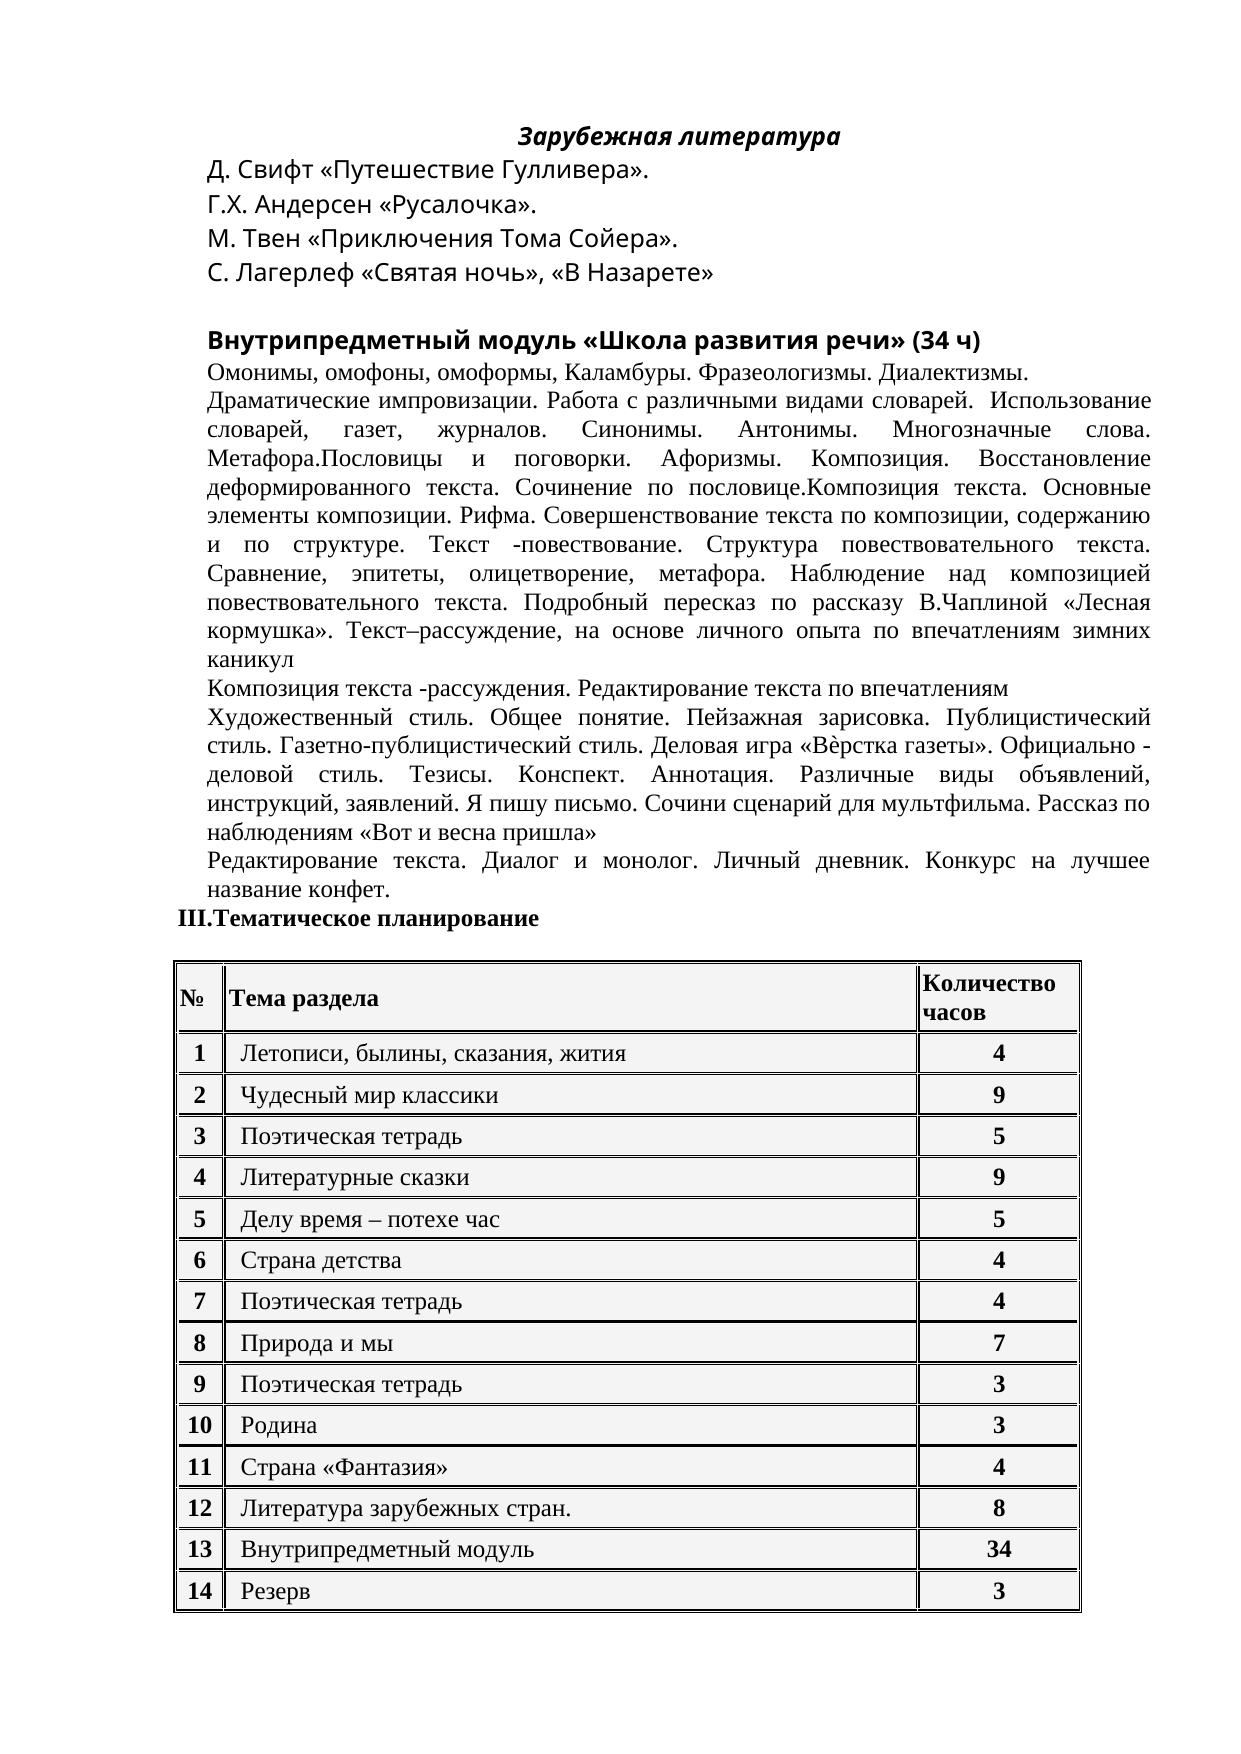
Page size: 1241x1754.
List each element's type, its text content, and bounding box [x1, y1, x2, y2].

text Зарубежная литература [177, 118, 1152, 152]
table_cell 4 [920, 1279, 1079, 1320]
table_cell 12 [177, 1485, 222, 1527]
table_cell Страна детства [226, 1241, 916, 1278]
table_cell 7 [920, 1320, 1079, 1361]
table_header Количество часов [918, 964, 1079, 1030]
text Редактирование текста. Диалог и монолог. Личный дневник. Конкурс на лучшее название конфет. [207, 845, 1152, 903]
table_cell Родина [226, 1406, 916, 1444]
table_cell 10 [175, 1403, 224, 1444]
table_cell 34 [918, 1527, 1080, 1568]
table_cell 7 [177, 1279, 222, 1320]
table_cell 4 [920, 1444, 1079, 1485]
table_cell 14 [177, 1568, 224, 1609]
table_cell Литературные сказки [226, 1158, 916, 1196]
table_cell Поэтическая тетрадь [226, 1365, 916, 1403]
table_cell Делу время – потехе час [226, 1199, 916, 1237]
text М. Твен «Приключения Тома Сойера». [177, 220, 1152, 254]
table_cell 5 [918, 1196, 1080, 1237]
table_cell 8 [177, 1320, 222, 1361]
table_cell 1 [177, 1030, 222, 1072]
table_cell 3 [918, 1403, 1080, 1444]
text Художественный стиль. Общее понятие. Пейзажная зарисовка. Публицистический стиль. Газетно-публицистический стиль. Деловая игра «Вѐрстка газеты». Официально -деловой стиль. Тезисы. Конспект. Аннотация. Различные виды объявлений, инструкций, заявлений. Я пишу письмо. Сочини сценарий для мультфильма. Рассказ по наблюдениям «Вот и весна пришла» [207, 702, 1152, 845]
table_cell 3 [177, 1113, 222, 1154]
table_cell 2 [175, 1072, 224, 1113]
table_cell 8 [920, 1485, 1079, 1527]
text Композиция текста -рассуждения. Редактирование текста по впечатлениям [207, 673, 1152, 702]
table_cell 5 [920, 1113, 1079, 1154]
table_cell 3 [918, 1568, 1079, 1609]
text Д. Свифт «Путешествие Гулливера». [177, 152, 1152, 186]
table_header Тема раздела [224, 962, 918, 1030]
table_cell Внутрипредметный модуль [226, 1530, 916, 1568]
table_cell Природа и мы [226, 1323, 916, 1361]
table_cell Страна «Фантазия» [226, 1447, 916, 1485]
table_cell Поэтическая тетрадь [226, 1282, 916, 1320]
table_cell 3 [920, 1361, 1079, 1403]
table_cell 9 [920, 1155, 1079, 1196]
text III.Тематическое планирование [177, 903, 1152, 932]
table_cell 11 [177, 1444, 222, 1485]
table_cell 9 [177, 1361, 222, 1403]
table_cell Чудесный мир классики [226, 1075, 916, 1113]
table_cell Литература зарубежных стран. [226, 1489, 916, 1527]
table_cell 9 [918, 1072, 1080, 1113]
table_cell 4 [920, 1030, 1079, 1072]
text Внутрипредметный модуль «Школа развития речи» (34 ч) [177, 322, 1152, 357]
table_cell Летописи, былины, сказания, жития [226, 1034, 916, 1072]
table_cell 4 [920, 1237, 1079, 1278]
table_cell Поэтическая тетрадь [226, 1117, 916, 1154]
text Г.Х. Андерсен «Русалочка». [177, 186, 1152, 220]
table_cell 4 [177, 1155, 222, 1196]
table_cell 13 [175, 1527, 224, 1568]
table_cell Резерв [224, 1568, 918, 1609]
table_cell 5 [175, 1196, 224, 1237]
text Драматические импровизации. Работа с различными видами словарей. Использование словарей, газет, журналов. Синонимы. Антонимы. Многозначные слова. Метафора.Пословицы и поговорки. Афоризмы. Композиция. Восстановление деформированного текста. Сочинение по пословице.Композиция текста. Основные элементы композиции. Рифма. Совершенствование текста по композиции, содержанию и по структуре. Текст -повествование. Структура повествовательного текста. Сравнение, эпитеты, олицетворение, метафора. Наблюдение над композицией повествовательного текста. Подробный пересказ по рассказу В.Чаплиной «Лесная кормушка». Текст–рассуждение, на основе личного опыта по впечатлениям зимних каникул [207, 385, 1152, 673]
table_header № [177, 962, 224, 1030]
table_cell 6 [177, 1237, 222, 1278]
text Омонимы, омофоны, омоформы, Каламбуры. Фразеологизмы. Диалектизмы. [207, 357, 1152, 385]
text С. Лагерлеф «Святая ночь», «В Назарете» [177, 254, 1152, 288]
